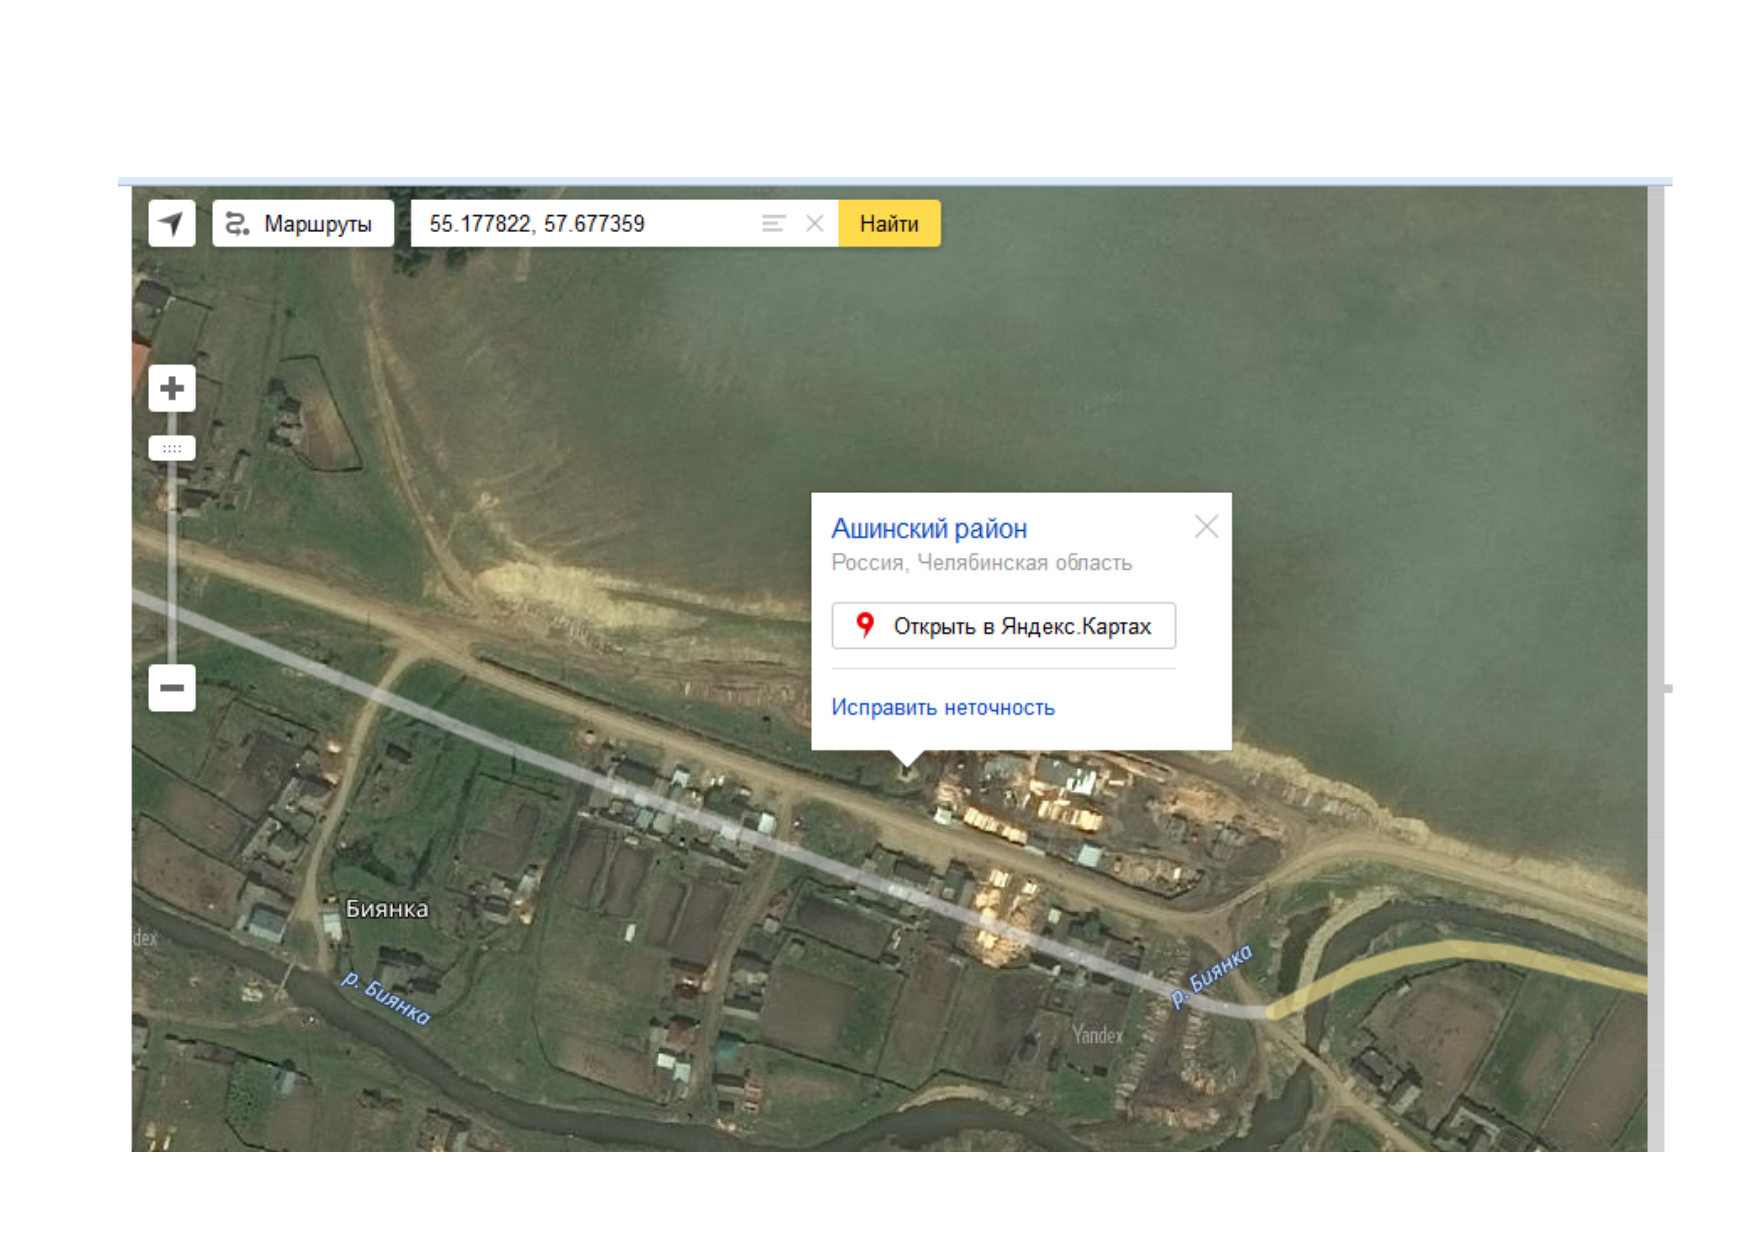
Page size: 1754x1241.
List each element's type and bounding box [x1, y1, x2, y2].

picture [118, 177, 1673, 1152]
